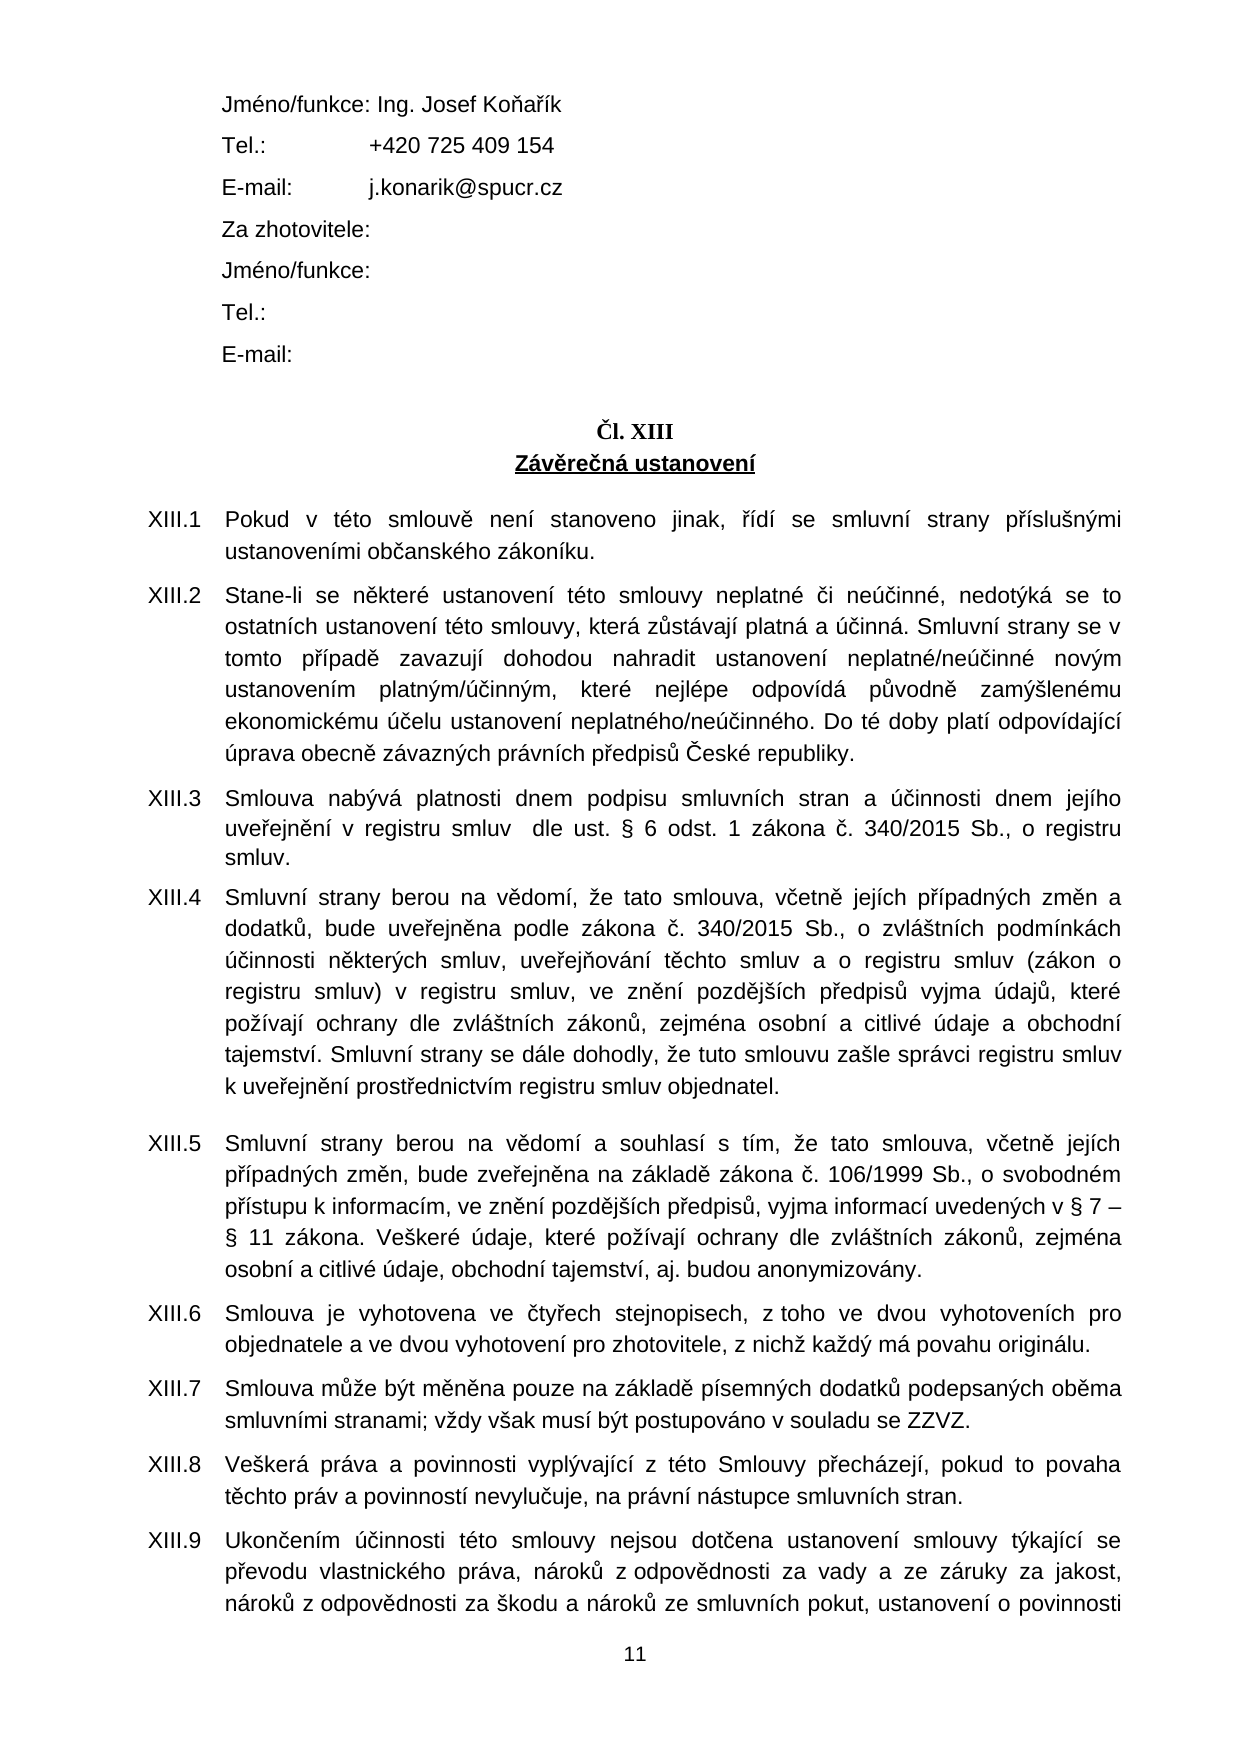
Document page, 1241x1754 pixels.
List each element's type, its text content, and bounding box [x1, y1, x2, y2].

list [148, 1527, 1122, 1616]
list Smlouva může být měněna pouze na základě písemných dodatků podepsaných oběma smluvními stranami; vždy však musí být postupováno v souladu se ZZVZ. [148, 1375, 1122, 1433]
text Tel.: +420 725 409 154 [192, 130, 1122, 159]
list Smlouva je vyhotovena ve čtyřech stejnopisech, z toho ve dvou vyhotoveních pro objednatele a ve dvou vyhotovení pro zhotovitele, z nichž každý má povahu originálu. [148, 1300, 1122, 1358]
list Pokud v této smlouvě není stanoveno jinak, řídí se smluvní strany příslušnými ustanoveními občanského zákoníku. [148, 506, 1122, 564]
text Tel.: [192, 297, 1122, 326]
list Veškerá práva a povinnosti vyplývající z této Smlouvy přecházejí, pokud to povaha těchto práv a povinností nevylučuje, na právní nástupce smluvních stran. [148, 1451, 1122, 1509]
list Smluvní strany berou na vědomí a souhlasí s tím, že tato smlouva, včetně jejích případných změn, bude zveřejněna na základě zákona č. 106/1999 Sb., o svobodném přístupu k informacím, ve znění pozdějších předpisů, vyjma informací uvedených v § 7 – § 11 zákona. Veškeré údaje, které požívají ochrany dle zvláštních zákonů, zejména osobní a citlivé údaje, obchodní tajemství, aj. budou anonymizovány. [148, 1129, 1122, 1282]
list Smluvní strany berou na vědomí, že tato smlouva, včetně jejích případných změn a dodatků, bude uveřejněna podle zákona č. 340/2015 Sb., o zvláštních podmínkách účinnosti některých smluv, uveřejňování těchto smluv a o registru smluv (zákon o registru smluv) v registru smluv, ve znění pozdějších předpisů vyjma údajů, které požívají ochrany dle zvláštních zákonů, zejména osobní a citlivé údaje a obchodní tajemství. Smluvní strany se dále dohodly, že tuto smlouvu zašle správci registru smluv k uveřejnění prostřednictvím registru smluv objednatel. [148, 883, 1122, 1099]
text E-mail: j.konarik@spucr.cz [192, 172, 1122, 201]
text Za zhotovitele: [192, 214, 1122, 243]
text E-mail: [192, 339, 1122, 368]
text Jméno/funkce: Ing. Josef Koňařík [148, 89, 1122, 118]
list Smlouva nabývá platnosti dnem podpisu smluvních stran a účinnosti dnem jejího uveřejnění v registru smluv dle ust. § 6 odst. 1 zákona č. 340/2015 Sb., o registru smluv. [148, 783, 1122, 871]
list Stane-li se některé ustanovení této smlouvy neplatné či neúčinné, nedotýká se to ostatních ustanovení této smlouvy, která zůstávají platná a účinná. Smluvní strany se v tomto případě zavazují dohodou nahradit ustanovení neplatné/neúčinné novým ustanovením platným/účinným, které nejlépe odpovídá původně zamýšlenému ekonomickému účelu ustanovení neplatného/neúčinného. Do té doby platí odpovídající úprava obecně závazných právních předpisů České republiky. [148, 582, 1122, 766]
text Závěrečná ustanovení [148, 418, 1122, 476]
text Jméno/funkce: [192, 255, 1122, 284]
